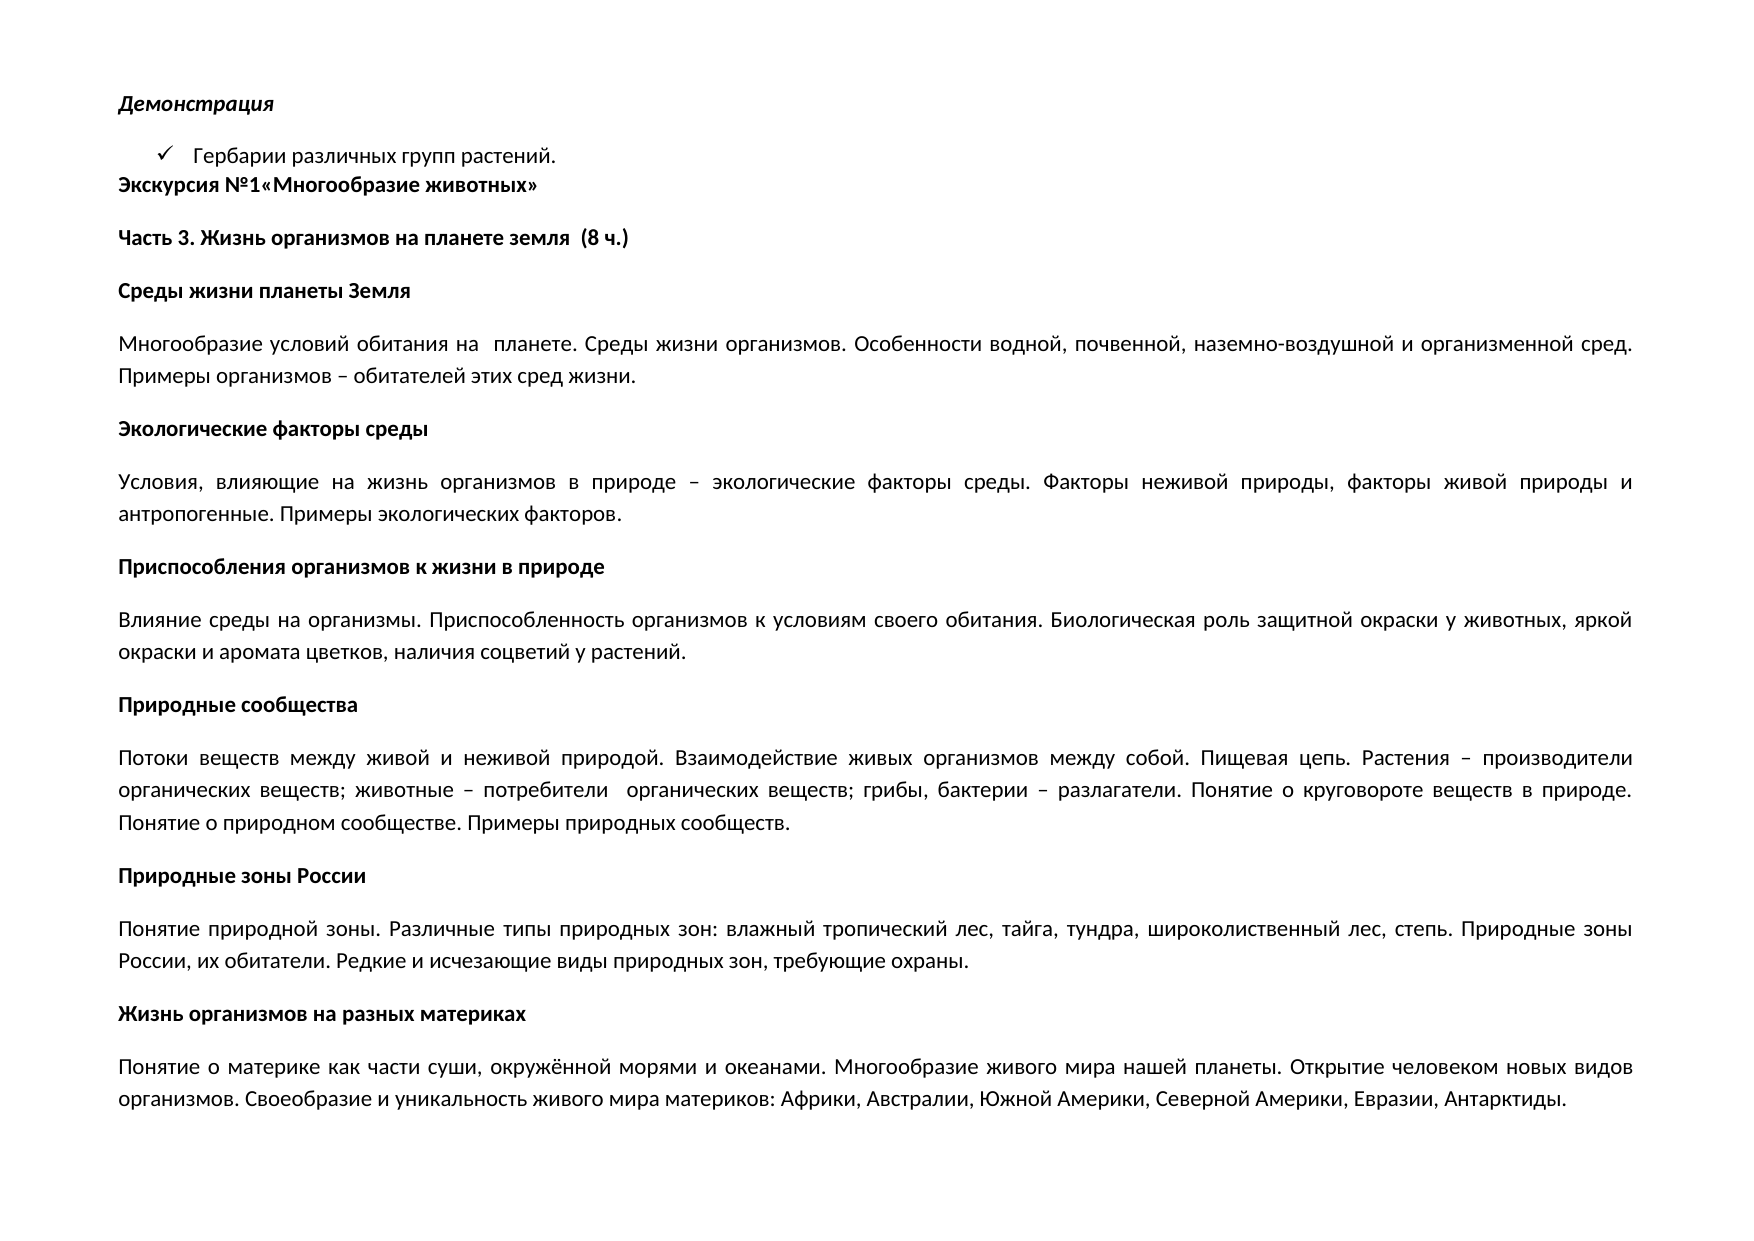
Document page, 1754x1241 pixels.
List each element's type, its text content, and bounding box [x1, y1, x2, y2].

text Экологические факторы среды [118, 414, 1636, 442]
text Жизнь организмов на разных материках [118, 999, 1636, 1027]
text Влияние среды на организмы. Приспособленность организмов к условиям своего обитания. Биологическая роль защитной окраски у животных, яркой окраски и аромата цветков, наличия соцветий у растений. [118, 605, 1636, 665]
text Демонстрация [118, 89, 1636, 117]
text Приспособления организмов к жизни в природе [118, 552, 1636, 580]
text Условия, влияющие на жизнь организмов в природе – экологические факторы среды. Факторы неживой природы, факторы живой природы и антропогенные. Примеры экологических факторов. [118, 467, 1636, 527]
text Природные зоны России [118, 861, 1636, 889]
text Понятие природной зоны. Различные типы природных зон: влажный тропический лес, тайга, тундра, широколиственный лес, степь. Природные зоны России, их обитатели. Редкие и исчезающие виды природных зон, требующие охраны. [118, 914, 1636, 974]
text Экскурсия №1«Многообразие животных» [118, 170, 1636, 198]
text Понятие о материке как части суши, окружённой морями и океанами. Многообразие живого мира нашей планеты. Открытие человеком новых видов организмов. Своеобразие и уникальность живого мира материков: Африки, Австралии, Южной Америки, Северной Америки, Евразии, Антарктиды. [118, 1052, 1636, 1112]
list Гербарии различных групп растений. [156, 142, 1636, 170]
text Многообразие условий обитания на планете. Среды жизни организмов. Особенности водной, почвенной, наземно-воздушной и организменной сред. Примеры организмов – обитателей этих сред жизни. [118, 329, 1636, 389]
text Природные сообщества [118, 690, 1636, 718]
text Среды жизни планеты Земля [118, 276, 1636, 304]
text Часть 3. Жизнь организмов на планете земля (8 ч.) [118, 223, 1636, 251]
text Потоки веществ между живой и неживой природой. Взаимодействие живых организмов между собой. Пищевая цепь. Растения – производители органических веществ; животные – потребители органических веществ; грибы, бактерии – разлагатели. Понятие о круговороте веществ в природе. Понятие о природном сообществе. Примеры природных сообществ. [118, 743, 1636, 836]
